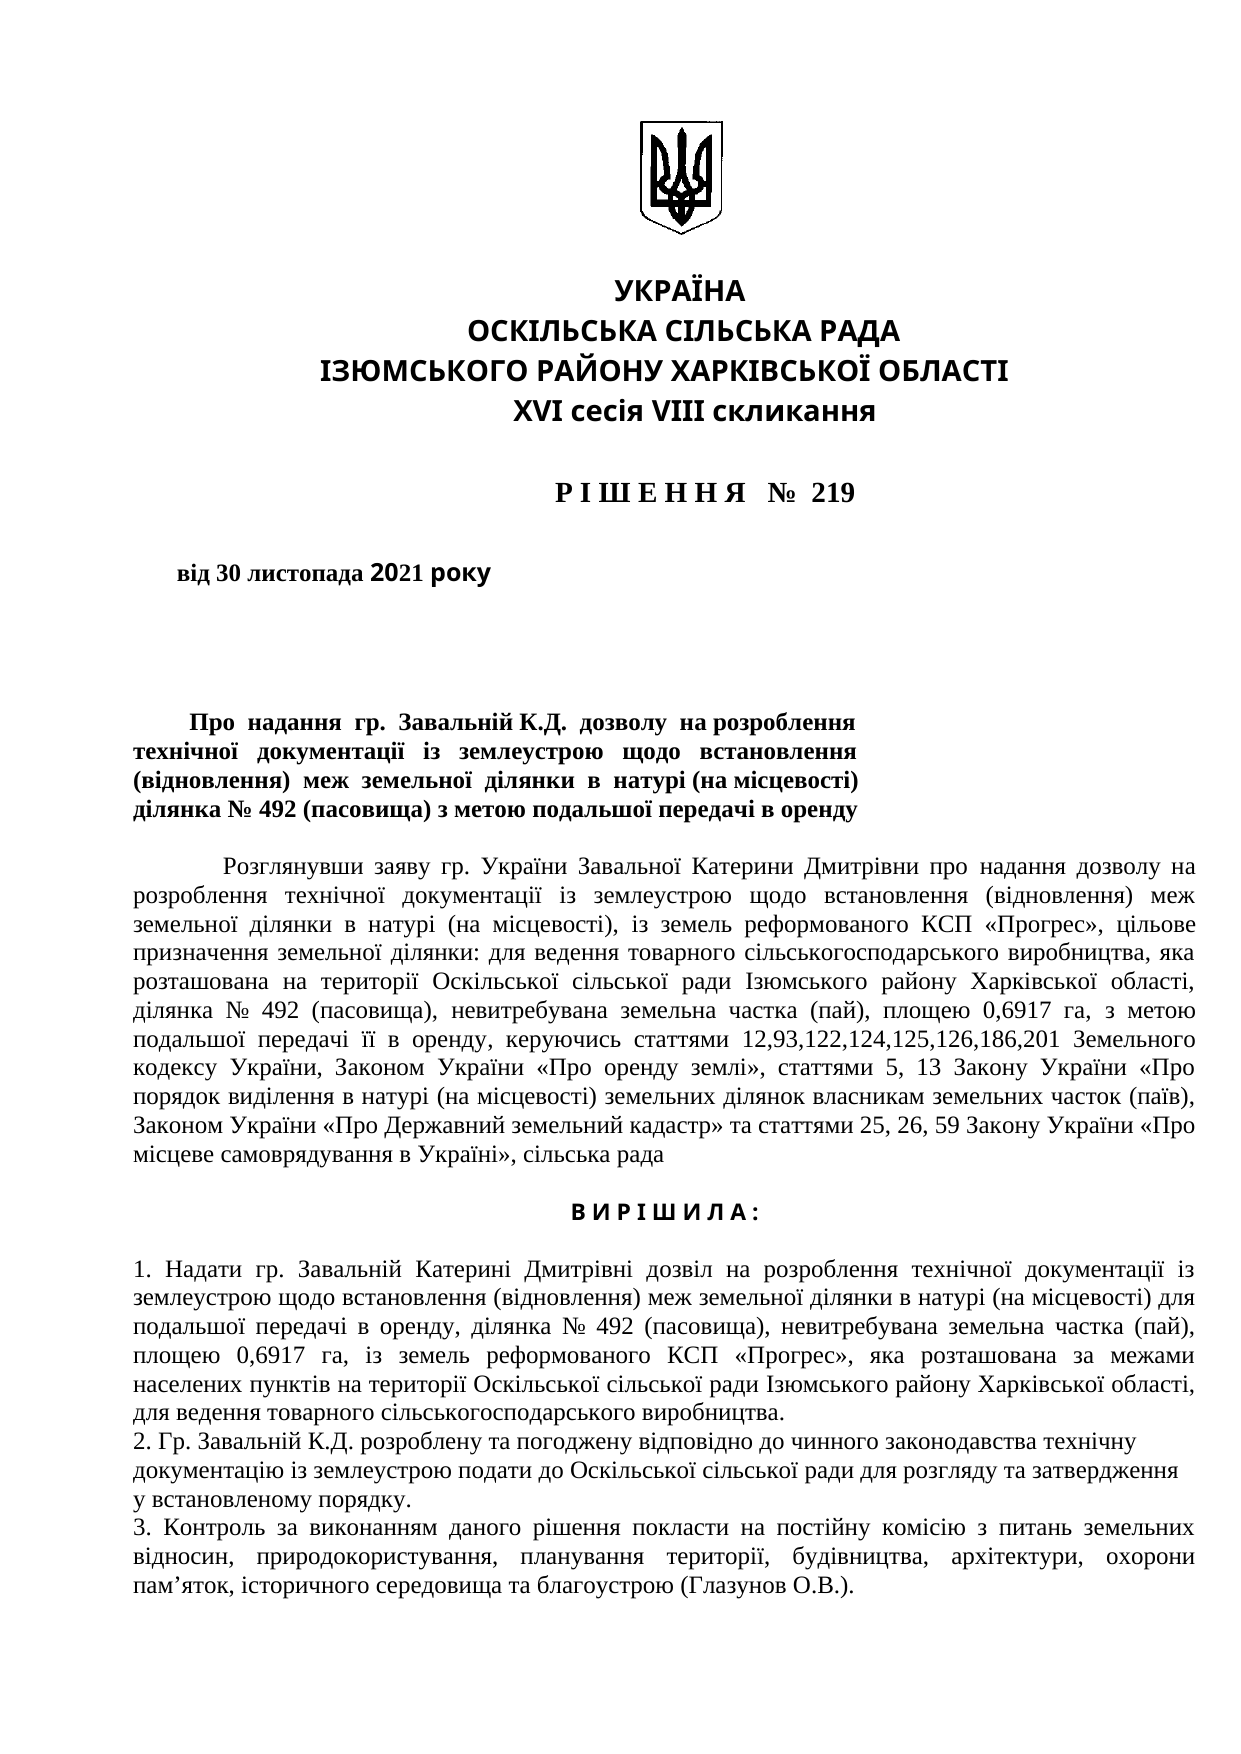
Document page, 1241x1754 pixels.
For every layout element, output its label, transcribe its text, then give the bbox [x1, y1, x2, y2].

text ІЗЮМСЬКОГО РАЙОНУ ХАРКІВСЬКОЇ ОБЛАСТІ [133, 350, 1196, 390]
text від 30 листопада 2021 року [133, 554, 1196, 588]
text В И Р І Ш И Л А : [133, 1196, 1196, 1227]
text Про надання гр. Завальній К.Д. дозволу на розроблення [133, 707, 1196, 736]
text ОСКІЛЬСЬКА СІЛЬСЬКА РАДА [133, 310, 1196, 350]
text УКРАЇНА [133, 271, 1196, 310]
text Розглянувши заяву гр. України Завальної Катерини Дмитрівни про надання дозволу на розроблення технічної документації із землеустрою щодо встановлення (відновлення) меж земельної ділянки в натурі (на місцевості), із земель реформованого КСП «Прогрес», цільове призначення земельної ділянки: для ведення товарного сільськогосподарського виробництва, яка розташована на території Оскільської сільської ради Ізюмського району Харківської області, ділянка № 492 (пасовища), невитребувана земельна частка (пай), площею 0,6917 га, з метою подальшої передачі її в оренду, керуючись статтями 12,93,122,124,125,126,186,201 Земельного кодексу України, Законом України «Про оренду землі», статтями 5, 13 Закону України «Про порядок виділення в натурі (на місцевості) земельних ділянок власникам земельних часток (паїв), Законом України «Про Державний земельний кадастр» та статтями 25, 26, 59 Закону України «Про місцеве самоврядування в Україні», сільська рада [133, 851, 1196, 1167]
text технічної документації із землеустрою щодо встановлення [133, 736, 1196, 765]
text 1. Надати гр. Завальній Катерині Дмитрівні дозвіл на розроблення технічної документації із землеустрою щодо встановлення (відновлення) меж земельної ділянки в натурі (на місцевості) для подальшої передачі в оренду, ділянка № 492 (пасовища), невитребувана земельна частка (пай), площею 0,6917 га, із земель реформованого КСП «Прогрес», яка розташована за межами населених пунктів на території Оскільської сільської ради Ізюмського району Харківської області, для ведення товарного сільськогосподарського виробництва. [133, 1254, 1196, 1426]
text XVI сесія VІІІ скликання [133, 390, 1196, 429]
text 3. Контроль за виконанням даного рішення покласти на постійну комісію з питань земельних відносин, природокористування, планування території, будівництва, архітектури, охорони пам’яток, історичного середовища та благоустрою (Глазунов О.В.). [133, 1512, 1196, 1599]
text (відновлення) меж земельної ділянки в натурі (на місцевості) [133, 765, 1196, 794]
text 2. Гр. Завальній К.Д. розроблену та погоджену відповідно до чинного законодавства технічну документацію із землеустрою подати до Оскільської сільської ради для розгляду та затвердження у встановленому порядку. [133, 1426, 1196, 1512]
text Р І Ш Е Н Н Я № 219 [183, 475, 1196, 509]
table_header [144, 118, 1163, 271]
text ділянка № 492 (пасовища) з метою подальшої передачі в оренду [133, 794, 1196, 822]
